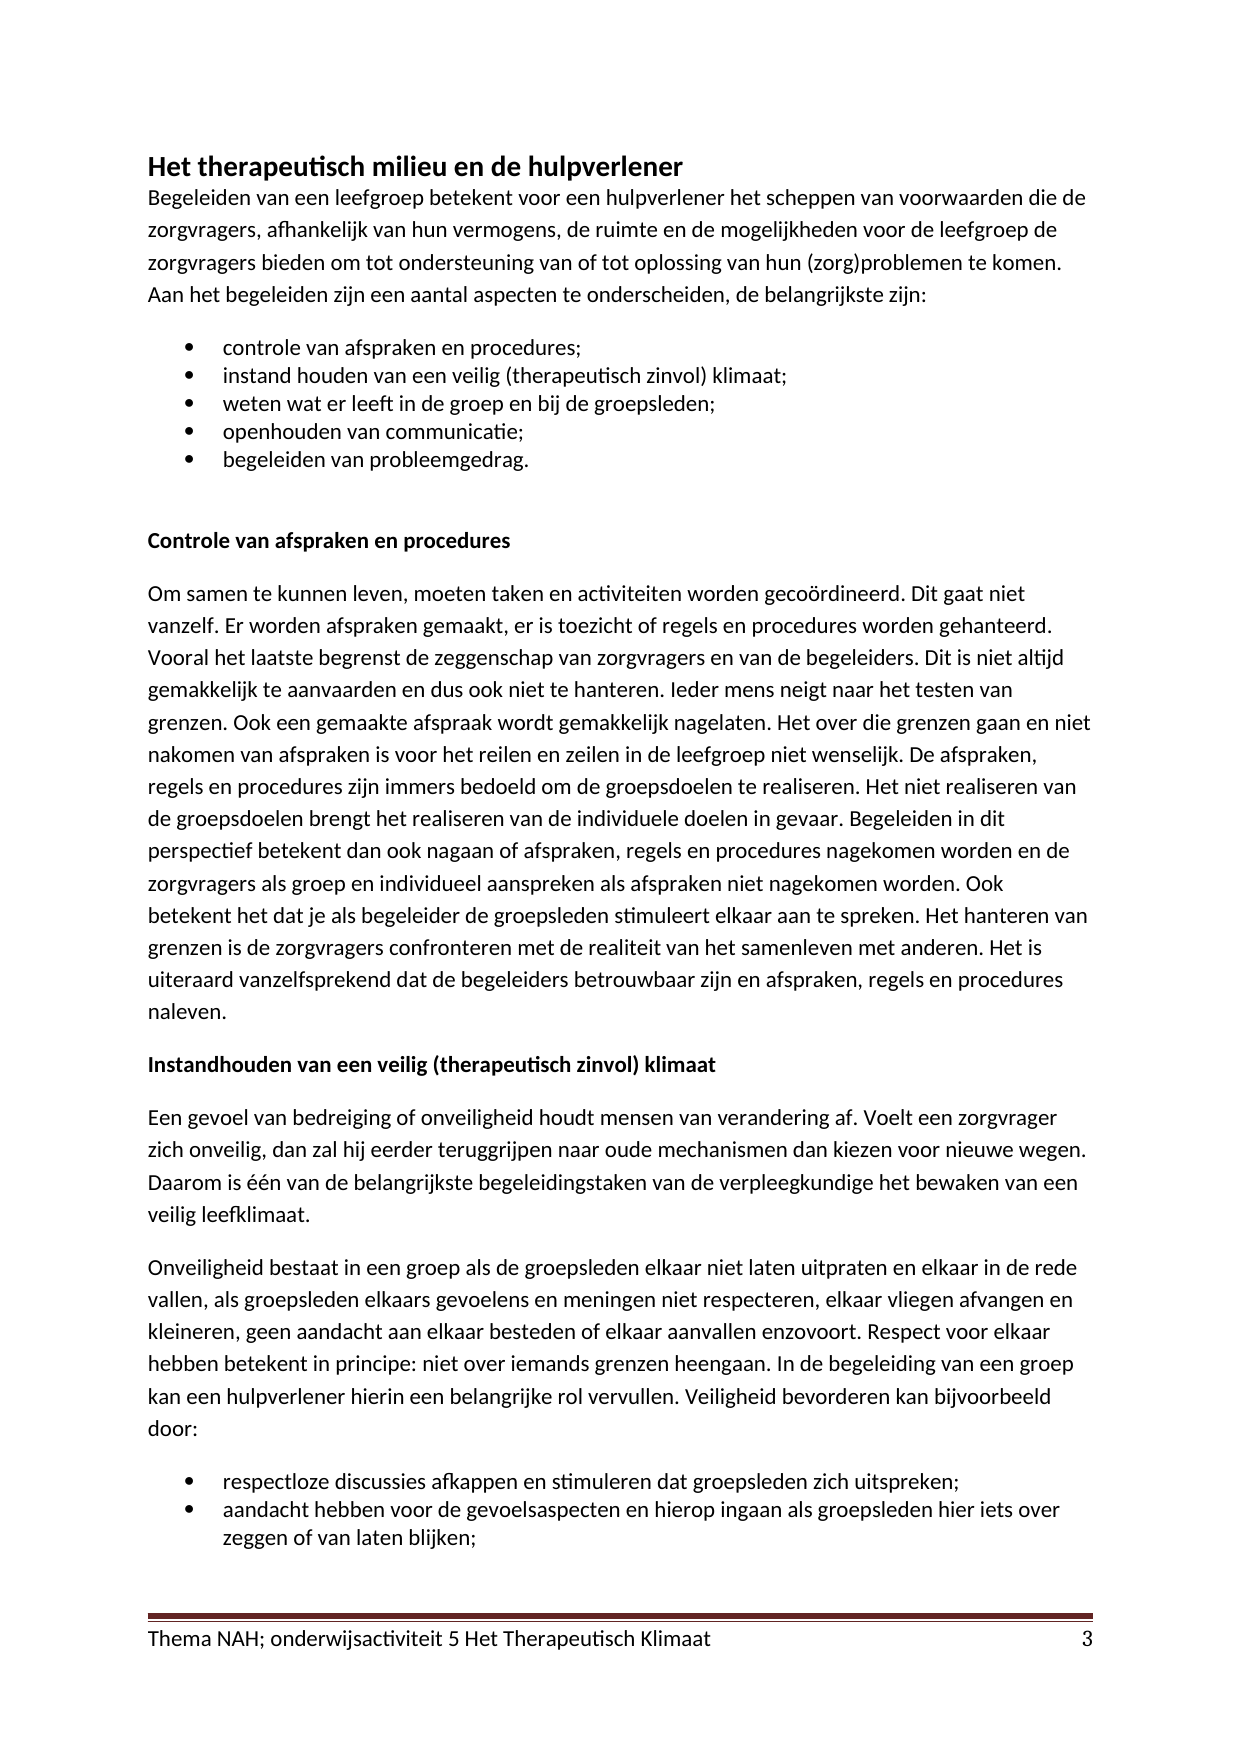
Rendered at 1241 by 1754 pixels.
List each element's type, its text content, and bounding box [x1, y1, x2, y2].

text Controle van afspraken en procedures [148, 526, 1093, 554]
list aandacht hebben voor de gevoelsaspecten en hierop ingaan als groepsleden hier iets over zeggen of van laten blijken; [185, 1495, 1093, 1551]
list begeleiden van probleemgedrag. [185, 445, 1093, 473]
list respectloze discussies afkappen en stimuleren dat groepsleden zich uitspreken; [185, 1467, 1093, 1495]
text Instandhouden van een veilig (therapeutisch zinvol) klimaat [148, 1050, 1093, 1078]
text Om samen te kunnen leven, moeten taken en activiteiten worden gecoördineerd. Dit gaat niet vanzelf. Er worden afspraken gemaakt, er is toezicht of regels en procedures worden gehanteerd. Vooral het laatste begrenst de zeggenschap van zorgvragers en van de begeleiders. Dit is niet altijd gemakkelijk te aanvaarden en dus ook niet te hanteren. Ieder mens neigt naar het testen van grenzen. Ook een gemaakte afspraak wordt gemakkelijk nagelaten. Het over die grenzen gaan en niet nakomen van afspraken is voor het reilen en zeilen in de leefgroep niet wenselijk. De afspraken, regels en procedures zijn immers bedoeld om de groepsdoelen te realiseren. Het niet realiseren van de groepsdoelen brengt het realiseren van de individuele doelen in gevaar. Begeleiden in dit perspectief betekent dan ook nagaan of afspraken, regels en procedures nagekomen worden en de zorgvragers als groep en individueel aanspreken als afspraken niet nagekomen worden. Ook betekent het dat je als begeleider de groepsleden stimuleert elkaar aan te spreken. Het hanteren van grenzen is de zorgvragers confronteren met de realiteit van het samenleven met anderen. Het is uiteraard vanzelfsprekend dat de begeleiders betrouwbaar zijn en afspraken, regels en procedures naleven. [148, 579, 1093, 1025]
text Onveiligheid bestaat in een groep als de groepsleden elkaar niet laten uitpraten en elkaar in de rede vallen, als groepsleden elkaars gevoelens en meningen niet respecteren, elkaar vliegen afvangen en kleineren, geen aandacht aan elkaar besteden of elkaar aanvallen enzovoort. Respect voor elkaar hebben betekent in principe: niet over iemands grenzen heengaan. In de begeleiding van een groep kan een hulpverlener hierin een belangrijke rol vervullen. Veiligheid bevorderen kan bijvoorbeeld door: [148, 1253, 1093, 1442]
list controle van afspraken en procedures; [185, 333, 1093, 361]
text Een gevoel van bedreiging of onveiligheid houdt mensen van verandering af. Voelt een zorgvrager zich onveilig, dan zal hij eerder teruggrijpen naar oude mechanismen dan kiezen voor nieuwe wegen. Daarom is één van de belangrijkste begeleidingstaken van de verpleegkundige het bewaken van een veilig leefklimaat. [148, 1103, 1093, 1228]
list weten wat er leeft in de groep en bij de groepsleden; [185, 389, 1093, 417]
text Het therapeutisch milieu en de hulpverlener [148, 148, 1093, 183]
list openhouden van communicatie; [185, 417, 1093, 445]
text Begeleiden van een leefgroep betekent voor een hulpverlener het scheppen van voorwaarden die de zorgvragers, afhankelijk van hun vermogens, de ruimte en de mogelijkheden voor de leefgroep de zorgvragers bieden om tot ondersteuning van of tot oplossing van hun (zorg)problemen te komen. Aan het begeleiden zijn een aantal aspecten te onderscheiden, de belangrijkste zijn: [148, 183, 1093, 308]
list instand houden van een veilig (therapeutisch zinvol) klimaat; [185, 361, 1093, 389]
